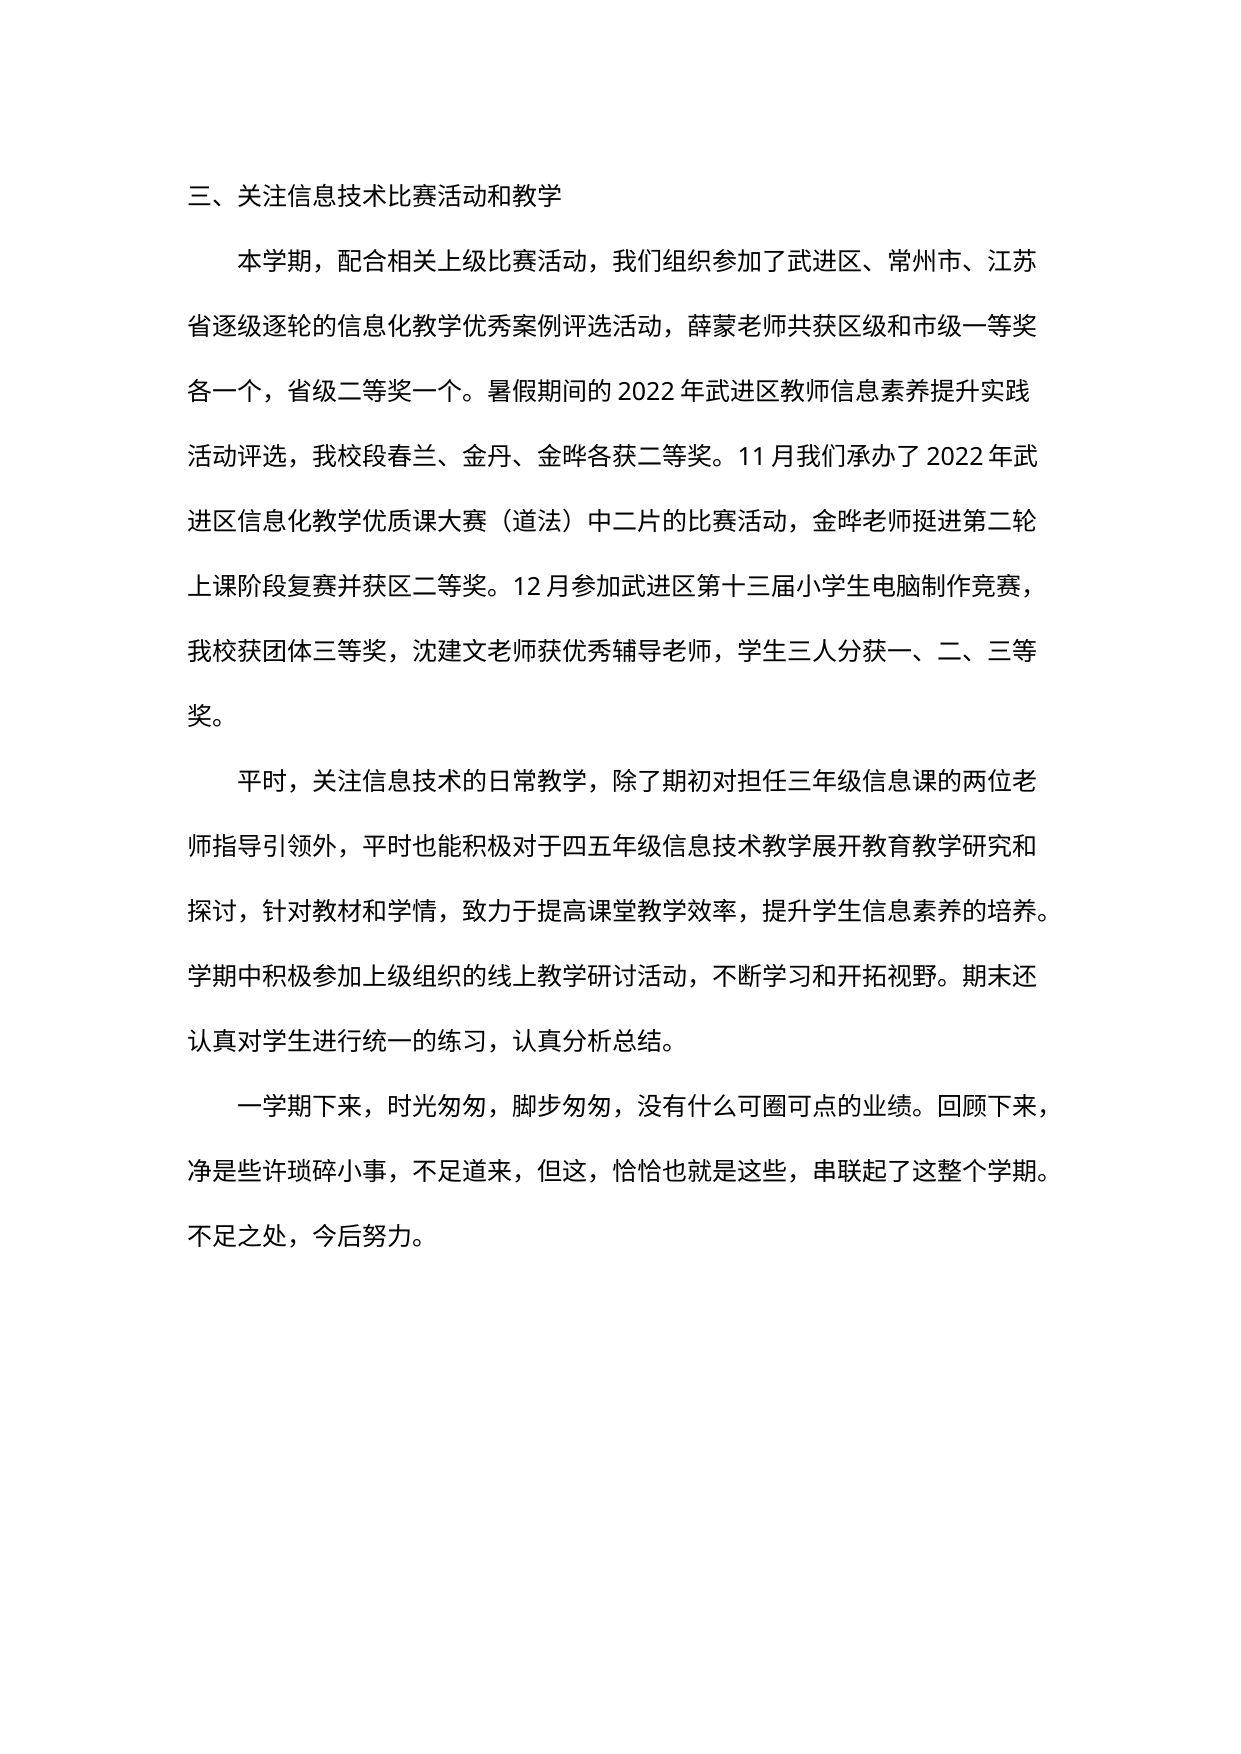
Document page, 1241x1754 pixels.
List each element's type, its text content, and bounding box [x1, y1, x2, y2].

text 三、关注信息技术比赛活动和教学 [187, 162, 1053, 227]
text 本学期，配合相关上级比赛活动，我们组织参加了武进区、常州市、江苏省逐级逐轮的信息化教学优秀案例评选活动，薛蒙老师共获区级和市级一等奖各一个，省级二等奖一个。暑假期间的2022年武进区教师信息素养提升实践活动评选，我校段春兰、金丹、金晔各获二等奖。11月我们承办了2022年武进区信息化教学优质课大赛（道法）中二片的比赛活动，金晔老师挺进第二轮上课阶段复赛并获区二等奖。12月参加武进区第十三届小学生电脑制作竞赛，我校获团体三等奖，沈建文老师获优秀辅导老师，学生三人分获一、二、三等奖。 [187, 227, 1053, 747]
text 一学期下来，时光匆匆，脚步匆匆，没有什么可圈可点的业绩。回顾下来，净是些许琐碎小事，不足道来，但这，恰恰也就是这些，串联起了这整个学期。不足之处，今后努力。 [187, 1072, 1053, 1267]
text 平时，关注信息技术的日常教学，除了期初对担任三年级信息课的两位老师指导引领外，平时也能积极对于四五年级信息技术教学展开教育教学研究和探讨，针对教材和学情，致力于提高课堂教学效率，提升学生信息素养的培养。学期中积极参加上级组织的线上教学研讨活动，不断学习和开拓视野。期末还认真对学生进行统一的练习，认真分析总结。 [187, 747, 1053, 1072]
